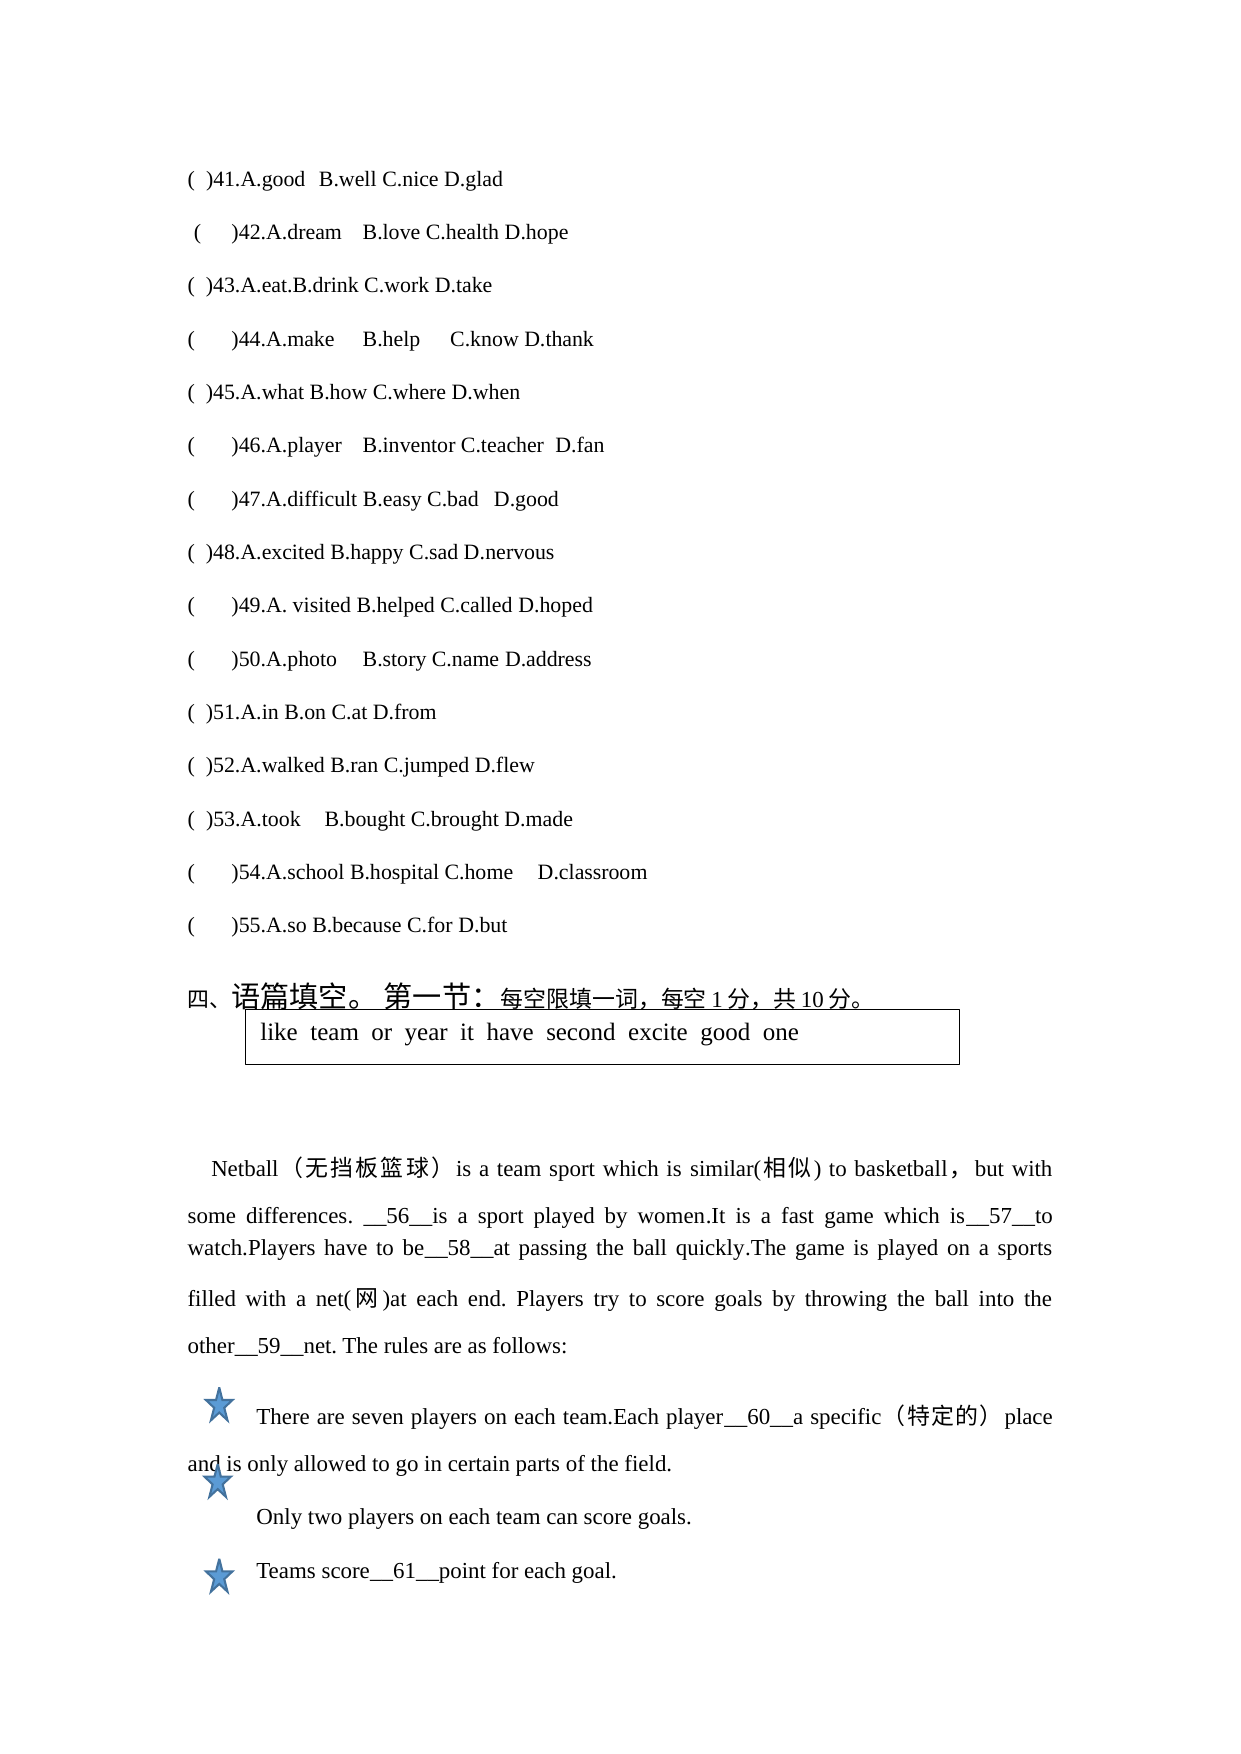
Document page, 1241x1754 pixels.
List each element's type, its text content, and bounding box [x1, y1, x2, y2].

text ( )49.A. visited B.helped C.called D.hoped [187, 589, 1053, 621]
text ( )47.A.difficult B.easy C.bad D.good [187, 482, 1053, 514]
text Teams score__61__point for each goal. [187, 1554, 1053, 1586]
text Netball（无挡板篮球）is a team sport which is similar(相似) to basketball，but with some differences. __56__is a sport played by women.It is a fast game which is__57__to watch.Players have to be__58__at passing the ball quickly.The game is played on a sports filled with a net(网)at each end. Players try to score goals by throwing the ball into the other__59__net. The rules are as follows: [187, 1134, 1053, 1361]
list 语篇填空。 第一节：每空限填一词，每空1分，共10分。 [187, 962, 1053, 1027]
list ( )43.A.eat.B.drink C.work D.take [187, 269, 1053, 301]
text ( )42.A.dream B.love C.health D.hope [187, 215, 1053, 248]
text ( )41.A.good B.well C.nice D.glad [187, 162, 1053, 194]
list ( )48.A.excited B.happy C.sad D.nervous [187, 535, 1053, 568]
text ( )44.A.make B.help C.know D.thank [187, 322, 1053, 354]
list ( )51.A.in B.on C.at D.from [187, 695, 1053, 728]
text ( )55.A.so B.because C.for D.but [187, 909, 1053, 941]
text ( )54.A.school B.hospital C.home D.classroom [187, 855, 1053, 888]
text ( )46.A.player B.inventor C.teacher D.fan [187, 429, 1053, 461]
list ( )52.A.walked B.ran C.jumped D.flew [187, 749, 1053, 781]
text Only two players on each team can score goals. [187, 1500, 1053, 1533]
text There are seven players on each team.Each player__60__a specific（特定的）place and is only allowed to go in certain parts of the field. [187, 1382, 1053, 1479]
text ( )50.A.photo B.story C.name D.address [187, 642, 1053, 674]
list ( )45.A.what B.how C.where D.when [187, 375, 1053, 408]
text ( )53.A.took B.bought C.brought D.made [187, 802, 1053, 834]
